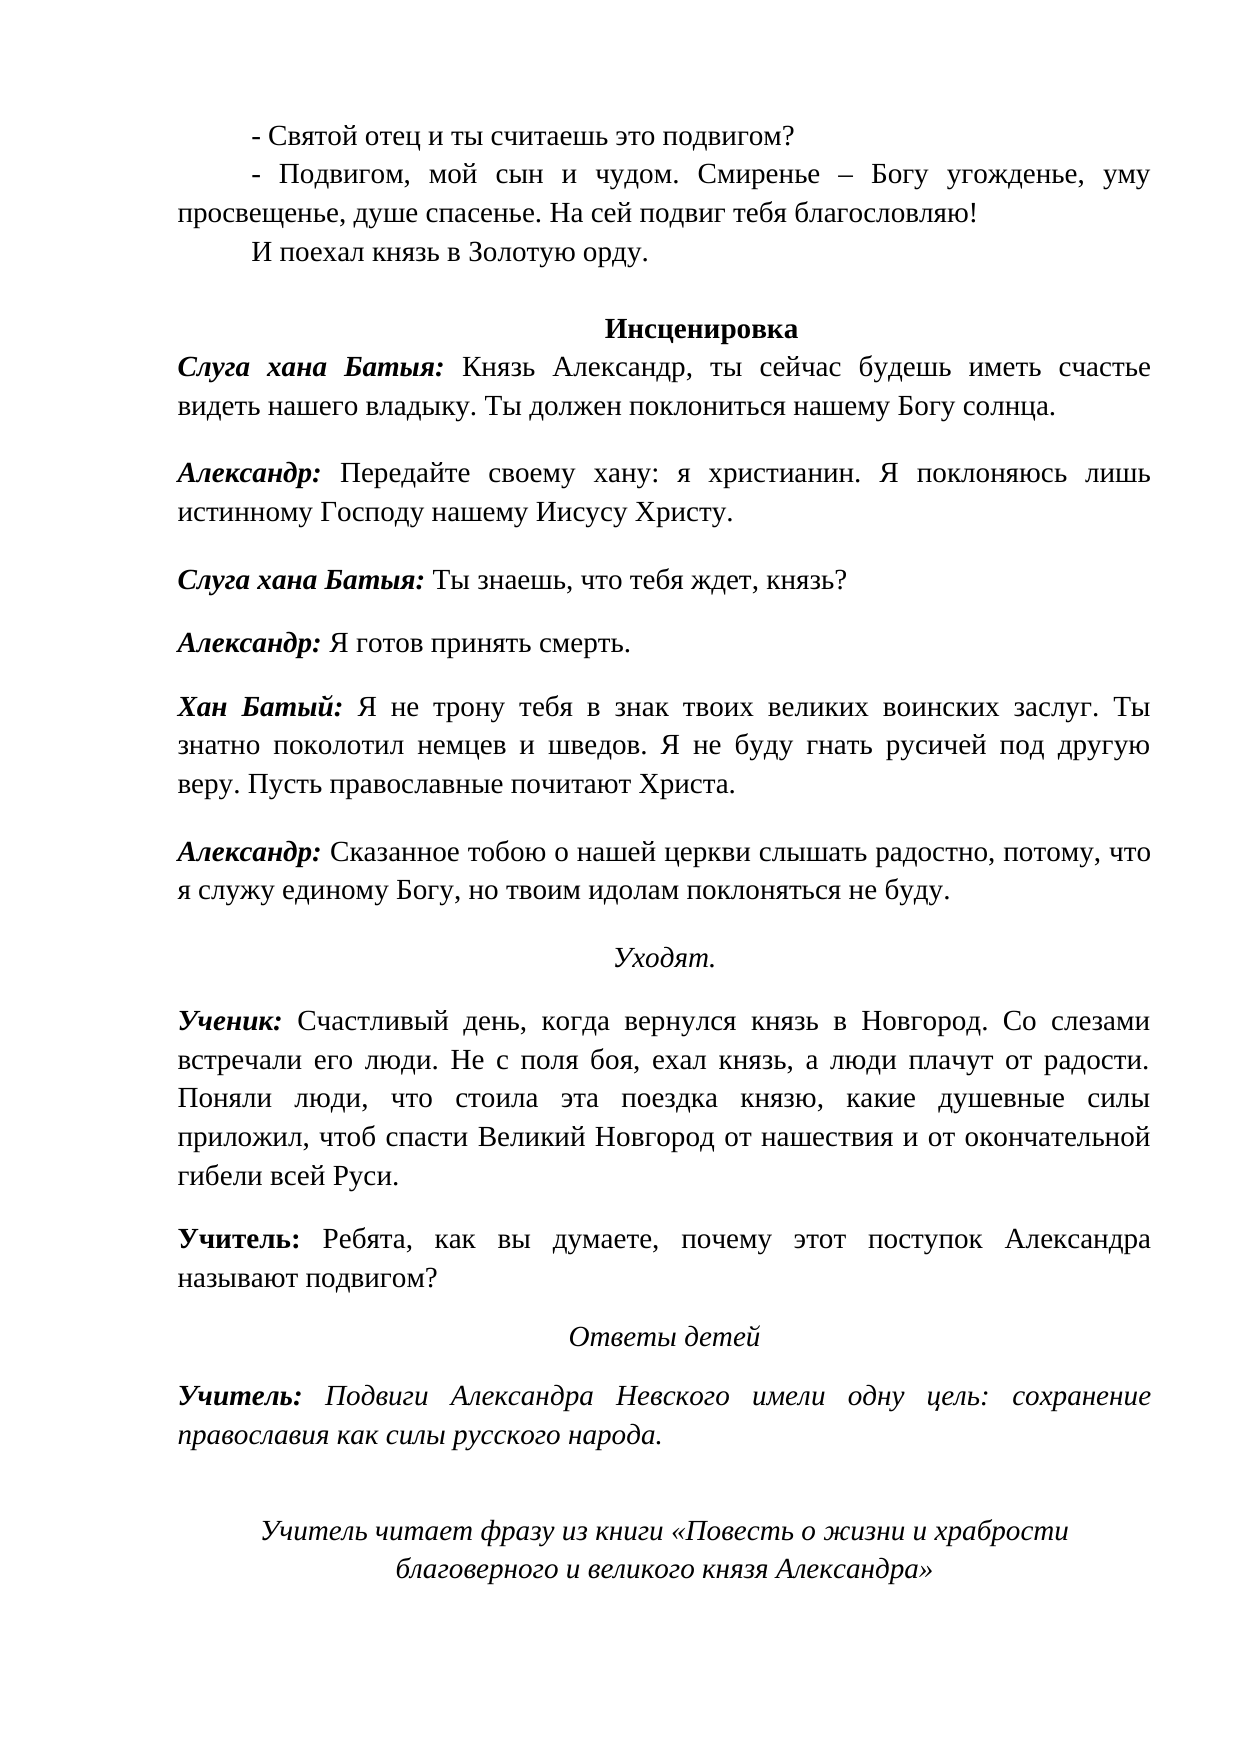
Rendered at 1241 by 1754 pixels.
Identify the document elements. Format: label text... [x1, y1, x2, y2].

text Александр: Я готов принять смерть. [177, 625, 1152, 659]
text Ответы детей [177, 1319, 1152, 1353]
text Учитель: Подвиги Александра Невского имели одну цель: сохранение православия как силы русского народа. [177, 1378, 1152, 1451]
text Учитель читает фразу из книги «Повесть о жизни и храбрости благоверного и великого князя Александра» [177, 1513, 1152, 1585]
text Александр: Передайте своему хану: я христианин. Я поклоняюсь лишь истинному Господу нашему Иисусу Христу. [177, 456, 1152, 528]
text - Подвигом, мой сын и чудом. Смиренье – Богу угожденье, уму просвещенье, душе спасенье. На сей подвиг тебя благословляю! [177, 157, 1152, 229]
text Ученик: Счастливый день, когда вернулся князь в Новгород. Со слезами встречали его люди. Не с поля боя, ехал князь, а люди плачут от радости. Поняли люди, что стоила эта поездка князю, какие душевные силы приложил, чтоб спасти Великий Новгород от нашествия и от окончательной гибели всей Руси. [177, 1003, 1152, 1191]
text Уходят. [177, 940, 1152, 973]
text Инсценировка [177, 311, 1152, 344]
text Александр: Сказанное тобою о нашей церкви слышать радостно, потому, что я служу единому Богу, но твоим идолам поклоняться не буду. [177, 834, 1152, 906]
text Учитель: Ребята, как вы думаете, почему этот поступок Александра называют подвигом? [177, 1221, 1152, 1293]
text Хан Батый: Я не трону тебя в знак твоих великих воинских заслуг. Ты знатно поколотил немцев и шведов. Я не буду гнать русичей под другую веру. Пусть православные почитают Христа. [177, 689, 1152, 799]
text Слуга хана Батыя: Ты знаешь, что тебя ждет, князь? [177, 562, 1152, 595]
text И поехал князь в Золотую орду. [177, 234, 1152, 267]
text - Святой отец и ты считаешь это подвигом? [177, 118, 1152, 152]
text Слуга хана Батыя: Князь Александр, ты сейчас будешь иметь счастье видеть нашего владыку. Ты должен поклониться нашему Богу солнца. [177, 349, 1152, 421]
